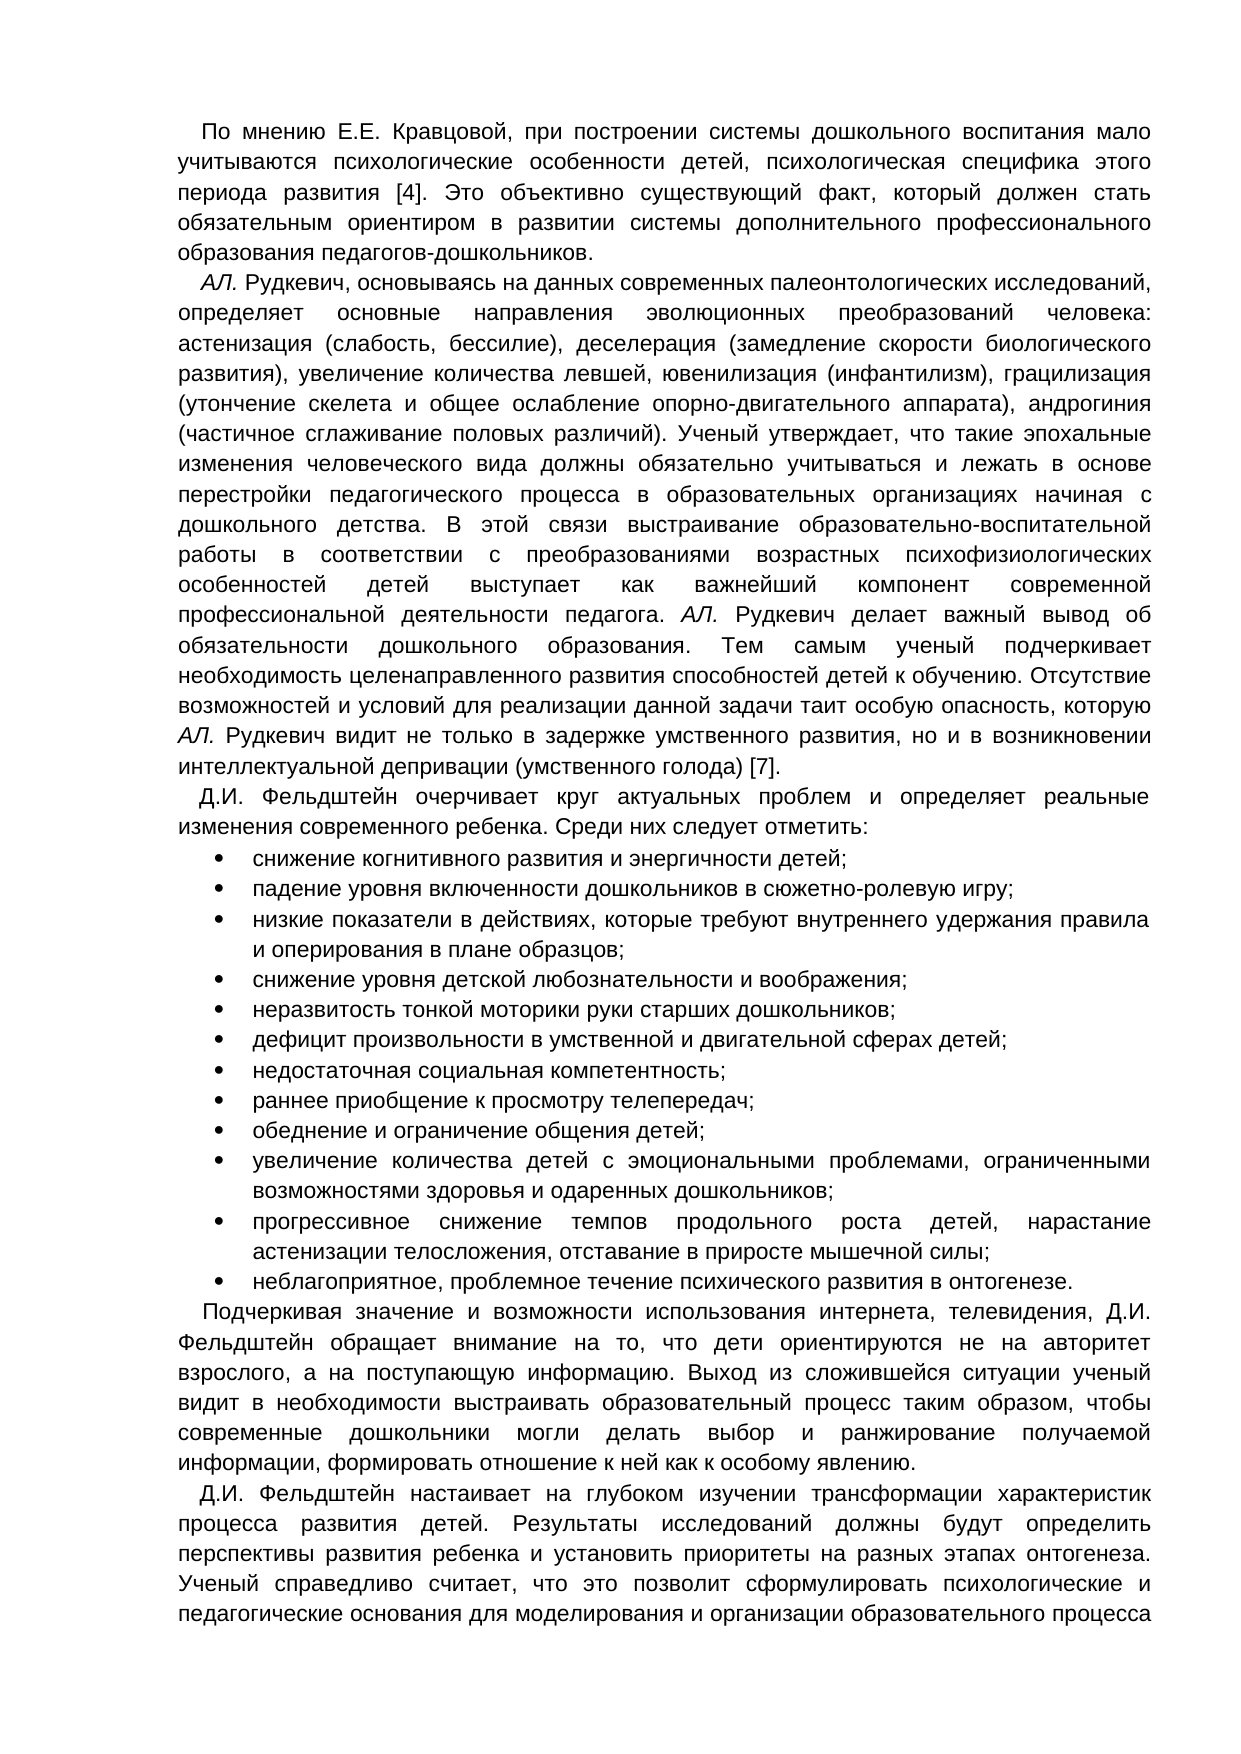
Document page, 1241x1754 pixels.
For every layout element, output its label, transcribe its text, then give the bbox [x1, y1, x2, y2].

list падение уровня включенности дошкольников в сюжетно-ролевую игру; [215, 875, 1152, 902]
list обеднение и ограничение общения детей; [215, 1117, 1152, 1143]
list неразвитость тонкой моторики руки старших дошкольников; [215, 996, 1152, 1022]
list прогрессивное снижение темпов продольного роста детей, нарастание астенизации телосложения, отставание в приросте мышечной силы; [215, 1208, 1151, 1264]
text Д.И. Фельдштейн очерчивает круг актуальных проблем и определяет реальные изменения современного ребенка. Среди них следует отметить: [178, 783, 1149, 839]
list недостаточная социальная компетентность; [215, 1057, 1152, 1083]
list неблагоприятное, проблемное течение психического развития в онтогенезе. [215, 1268, 1152, 1294]
list увеличение количества детей с эмоциональными проблемами, ограниченными возможностями здоровья и одаренных дошкольников; [215, 1147, 1151, 1204]
list раннее приобщение к просмотру телепередач; [215, 1087, 1152, 1113]
list снижение когнитивного развития и энергичности детей; [215, 845, 1152, 871]
text По мнению Е.Е. Кравцовой, при построении системы дошкольного воспитания мало учитываются психологические особенности детей, психологическая специфика этого периода развития [4]. Это объективно существующий факт, который должен стать обязательным ориентиром в развитии системы дополнительного профессионального образования педагогов-дошкольников. [177, 118, 1151, 265]
list низкие показатели в действиях, которые требуют внутреннего удержания правила и оперирования в плане образцов; [215, 906, 1149, 962]
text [178, 1479, 1151, 1627]
list дефицит произвольности в умственной и двигательной сферах детей; [215, 1026, 1152, 1053]
text Подчеркивая значение и возможности использования интернета, телевидения, Д.И. Фельдштейн обращает внимание на то, что дети ориентируются не на авторитет взрослого, а на поступающую информацию. Выход из сложившейся ситуации ученый видит в необходимости выстраивать образовательный процесс таким образом, чтобы современные дошкольники могли делать выбор и ранжирование получаемой информации, формировать отношение к ней как к особому явлению. [178, 1298, 1151, 1476]
list снижение уровня детской любознательности и воображения; [215, 966, 1152, 992]
text АЛ. Рудкевич, основываясь на данных современных палеонтологических исследований, определяет основные направления эволюционных преобразований человека: астенизация (слабость, бессилие), деселерация (замедление скорости биологического развития), увеличение количества левшей, ювенилизация (инфантилизм), грацилизация (утончение скелета и общее ослабление опорно-двигательного аппарата), андрогиния (частичное сглаживание половых различий). Ученый утверждает, что такие эпохальные изменения человеческого вида должны обязательно учитываться и лежать в основе перестройки педагогического процесса в образовательных организациях начиная с дошкольного детства. В этой связи выстраивание образовательно-воспитательной работы в соответствии с преобразованиями возрастных психофизиологических особенностей детей выступает как важнейший компонент современной профессиональной деятельности педагога. АЛ. Рудкевич делает важный вывод об обязательности дошкольного образования. Тем самым ученый подчеркивает необходимость целенаправленного развития способностей детей к обучению. Отсутствие возможностей и условий для реализации данной задачи таит особую опасность, которую АЛ. Рудкевич видит не только в задержке умственного развития, но и в возникновении интеллектуальной депривации (умственного голода) [7]. [178, 269, 1152, 779]
